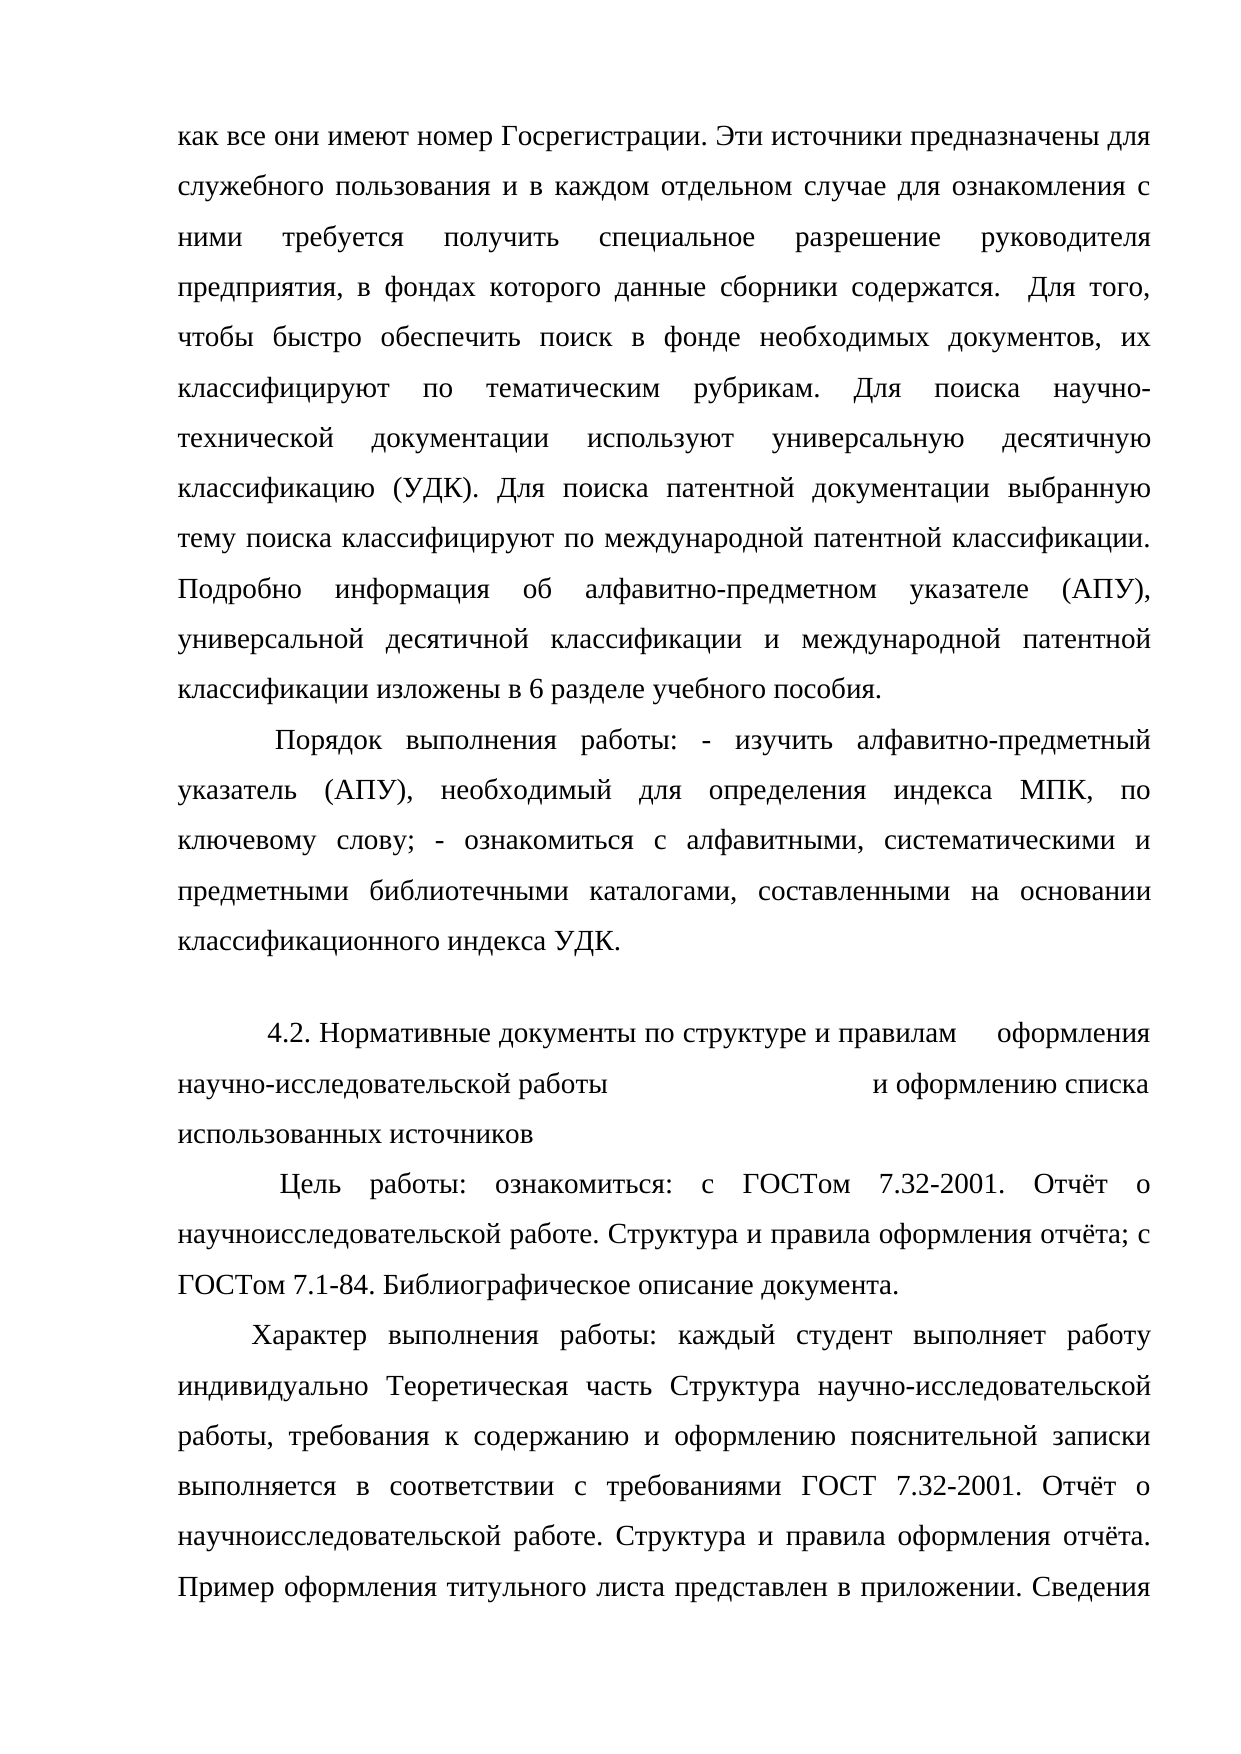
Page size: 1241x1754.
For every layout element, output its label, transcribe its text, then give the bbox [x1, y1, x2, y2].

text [177, 1317, 1152, 1602]
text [177, 118, 1152, 705]
text Порядок выполнения работы: - изучить алфавитно-предметный указатель (АПУ), необходимый для определения индекса МПК, по ключевому слову; - ознакомиться с алфавитными, систематическими и предметными библиотечными каталогами, составленными на основании классификационного индекса УДК. [177, 722, 1152, 957]
text 4.2. Нормативные документы по структуре и правилам оформления научно-исследовательской работы и оформлению списка использованных источников [177, 1015, 1152, 1149]
text Цель работы: ознакомиться: с ГОСТом 7.32-2001. Отчёт о научноисследовательской работе. Структура и правила оформления отчёта; с ГОСТом 7.1-84. Библиографическое описание документа. [177, 1166, 1152, 1301]
